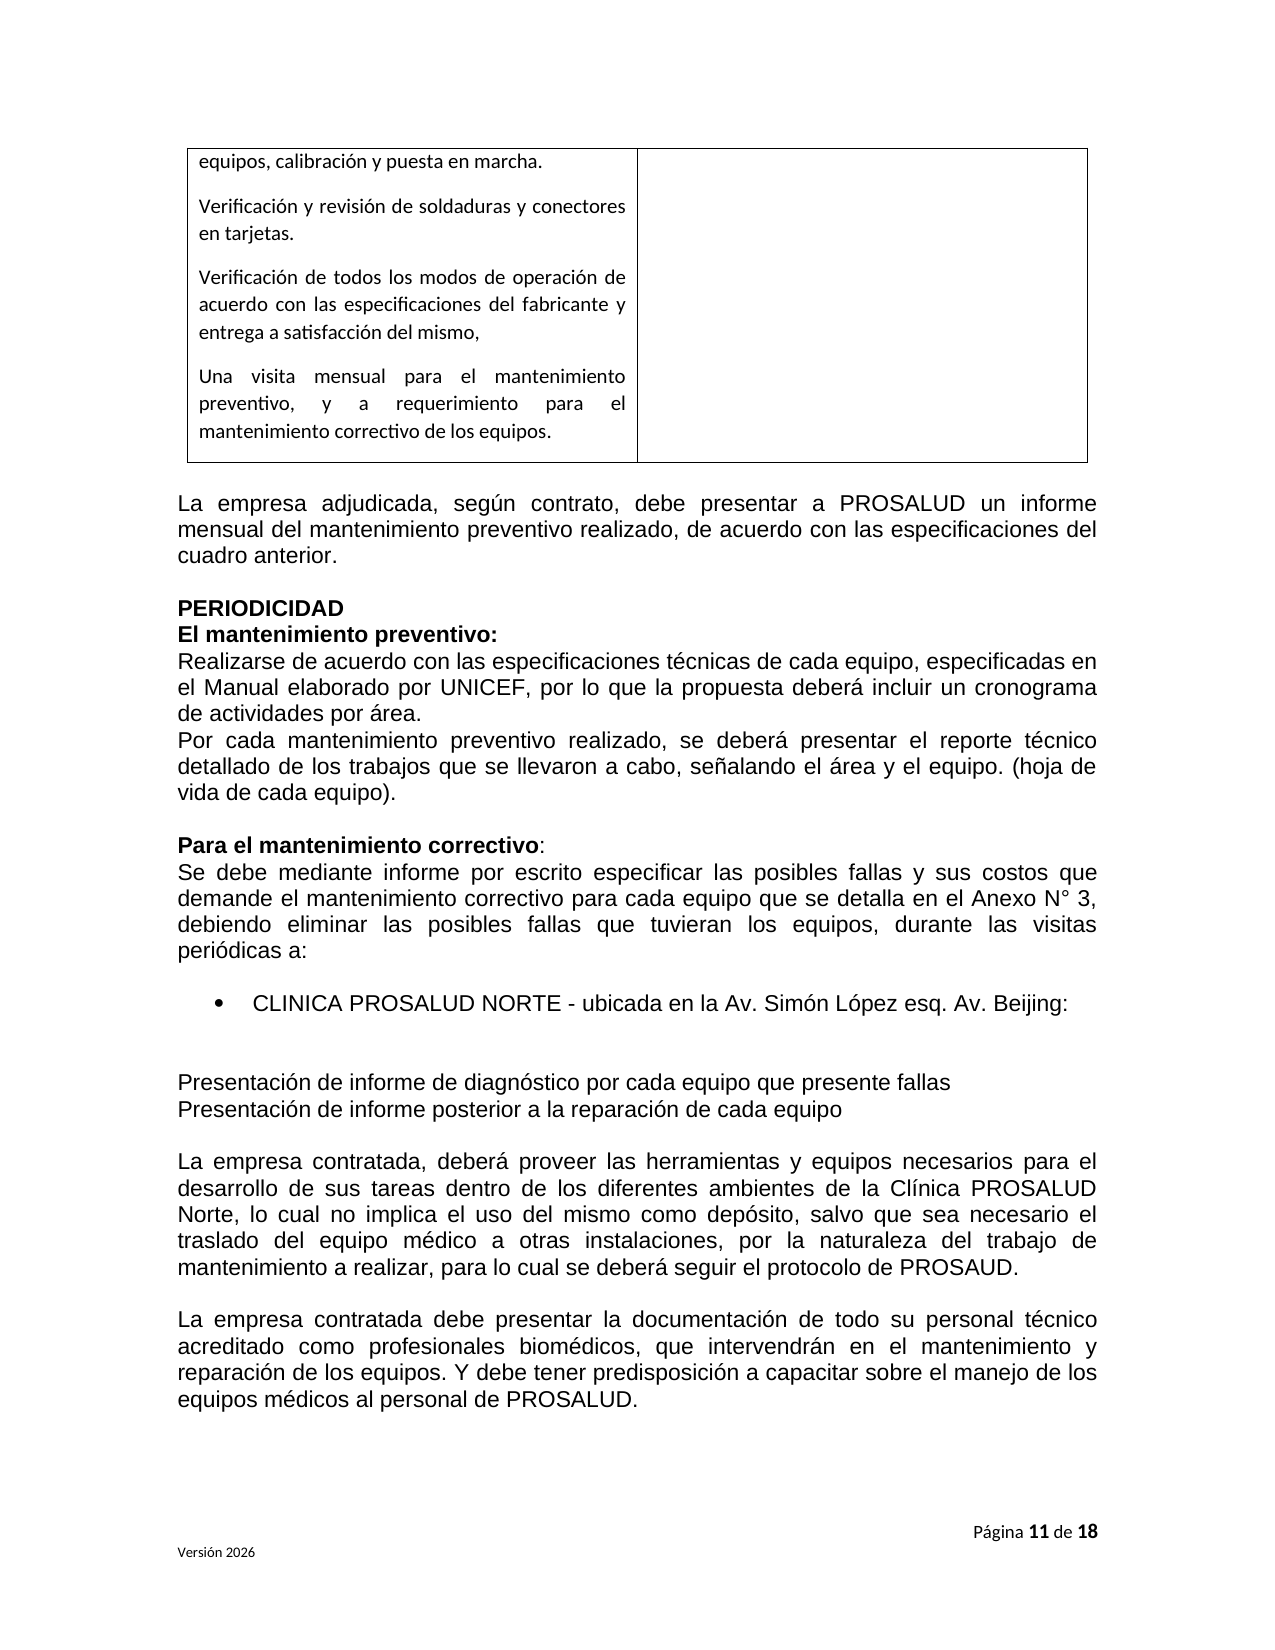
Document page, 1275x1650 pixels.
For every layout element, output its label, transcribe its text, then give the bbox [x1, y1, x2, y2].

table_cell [638, 149, 1087, 462]
list Para el mantenimiento correctivo: [177, 832, 1098, 858]
list CLINICA PROSALUD NORTE - ubicada en la Av. Simón López esq. Av. Beijing: [215, 990, 1098, 1017]
list La empresa contratada, deberá proveer las herramientas y equipos necesarios para el desarrollo de sus tareas dentro de los diferentes ambientes de la Clínica PROSALUD Norte, lo cual no implica el uso del mismo como depósito, salvo que sea necesario el traslado del equipo médico a otras instalaciones, por la naturaleza del trabajo de mantenimiento a realizar, para lo cual se deberá seguir el protocolo de PROSAUD. [177, 1148, 1098, 1280]
list La empresa contratada debe presentar la documentación de todo su personal técnico acreditado como profesionales biomédicos, que intervendrán en el mantenimiento y reparación de los equipos. Y debe tener predisposición a capacitar sobre el manejo de los equipos médicos al personal de PROSALUD. [177, 1306, 1098, 1412]
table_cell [188, 149, 637, 462]
list Se debe mediante informe por escrito especificar las posibles fallas y sus costos que demande el mantenimiento correctivo para cada equipo que se detalla en el Anexo N° 3, debiendo eliminar las posibles fallas que tuvieran los equipos, durante las visitas periódicas a: [177, 858, 1098, 964]
list El mantenimiento preventivo: [177, 621, 1098, 648]
list Presentación de informe de diagnóstico por cada equipo que presente fallas [177, 1069, 1098, 1096]
list Por cada mantenimiento preventivo realizado, se deberá presentar el reporte técnico detallado de los trabajos que se llevaron a cabo, señalando el área y el equipo. (hoja de vida de cada equipo). [177, 727, 1098, 806]
list La empresa adjudicada, según contrato, debe presentar a PROSALUD un informe mensual del mantenimiento preventivo realizado, de acuerdo con las especificaciones del cuadro anterior. [177, 489, 1098, 568]
list Realizarse de acuerdo con las especificaciones técnicas de cada equipo, especificadas en el Manual elaborado por UNICEF, por lo que la propuesta deberá incluir un cronograma de actividades por área. [177, 648, 1098, 727]
list Presentación de informe posterior a la reparación de cada equipo [177, 1096, 1098, 1122]
list PERIODICIDAD [177, 595, 1098, 621]
